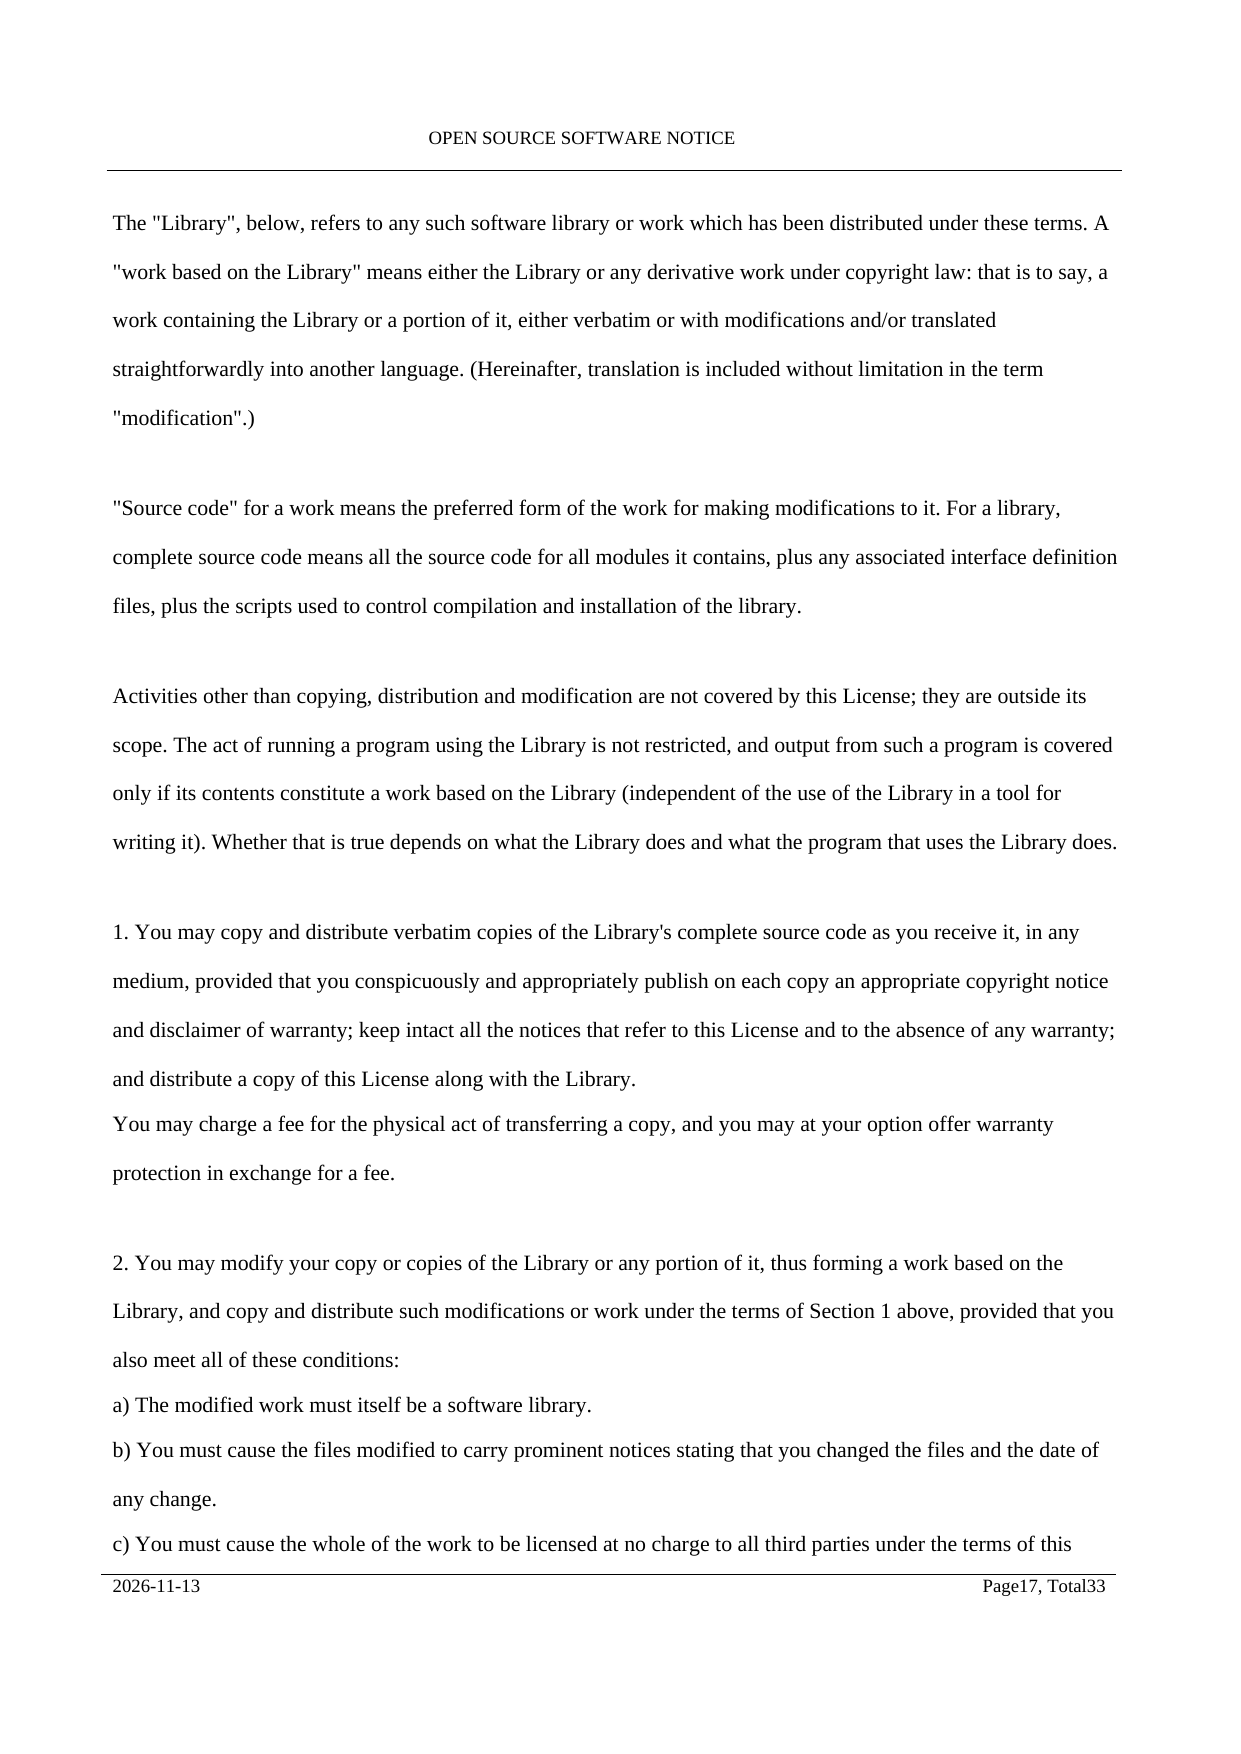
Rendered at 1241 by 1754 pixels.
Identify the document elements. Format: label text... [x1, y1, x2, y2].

text Activities other than copying, distribution and modification are not covered by this License; they are outside its scope. The act of running a program using the Library is not restricted, and output from such a program is covered only if its contents constitute a work based on the Library (independent of the use of the Library in a tool for writing it). Whether that is true depends on what the Library does and what the program that uses the Library does. [112, 679, 1128, 858]
text The "Library", below, refers to any such software library or work which has been distributed under these terms. A "work based on the Library" means either the Library or any derivative work under copyright law: that is to say, a work containing the Library or a portion of it, either verbatim or with modifications and/or translated straightforwardly into another language. (Hereinafter, translation is included without limitation in the term "modification".) [112, 206, 1128, 434]
text 2. You may modify your copy or copies of the Library or any portion of it, thus forming a work based on the Library, and copy and distribute such modifications or work under the terms of Section 1 above, provided that you also meet all of these conditions: [112, 1246, 1128, 1376]
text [112, 1528, 1128, 1560]
text b) You must cause the files modified to carry prominent notices stating that you changed the files and the date of any change. [112, 1434, 1128, 1515]
text You may charge a fee for the physical act of transferring a copy, and you may at your option offer warranty protection in exchange for a fee. [112, 1107, 1128, 1188]
text 1. You may copy and distribute verbatim copies of the Library's complete source code as you receive it, in any medium, provided that you conspicuously and appropriately publish on each copy an appropriate copyright notice and disclaimer of warranty; keep intact all the notices that refer to this License and to the absence of any warranty; and distribute a copy of this License along with the Library. [112, 916, 1128, 1094]
text a) The modified work must itself be a software library. [112, 1389, 1128, 1421]
text "Source code" for a work means the preferred form of the work for making modifications to it. For a library, complete source code means all the source code for all modules it contains, plus any associated interface definition files, plus the scripts used to control compilation and installation of the library. [112, 492, 1128, 622]
